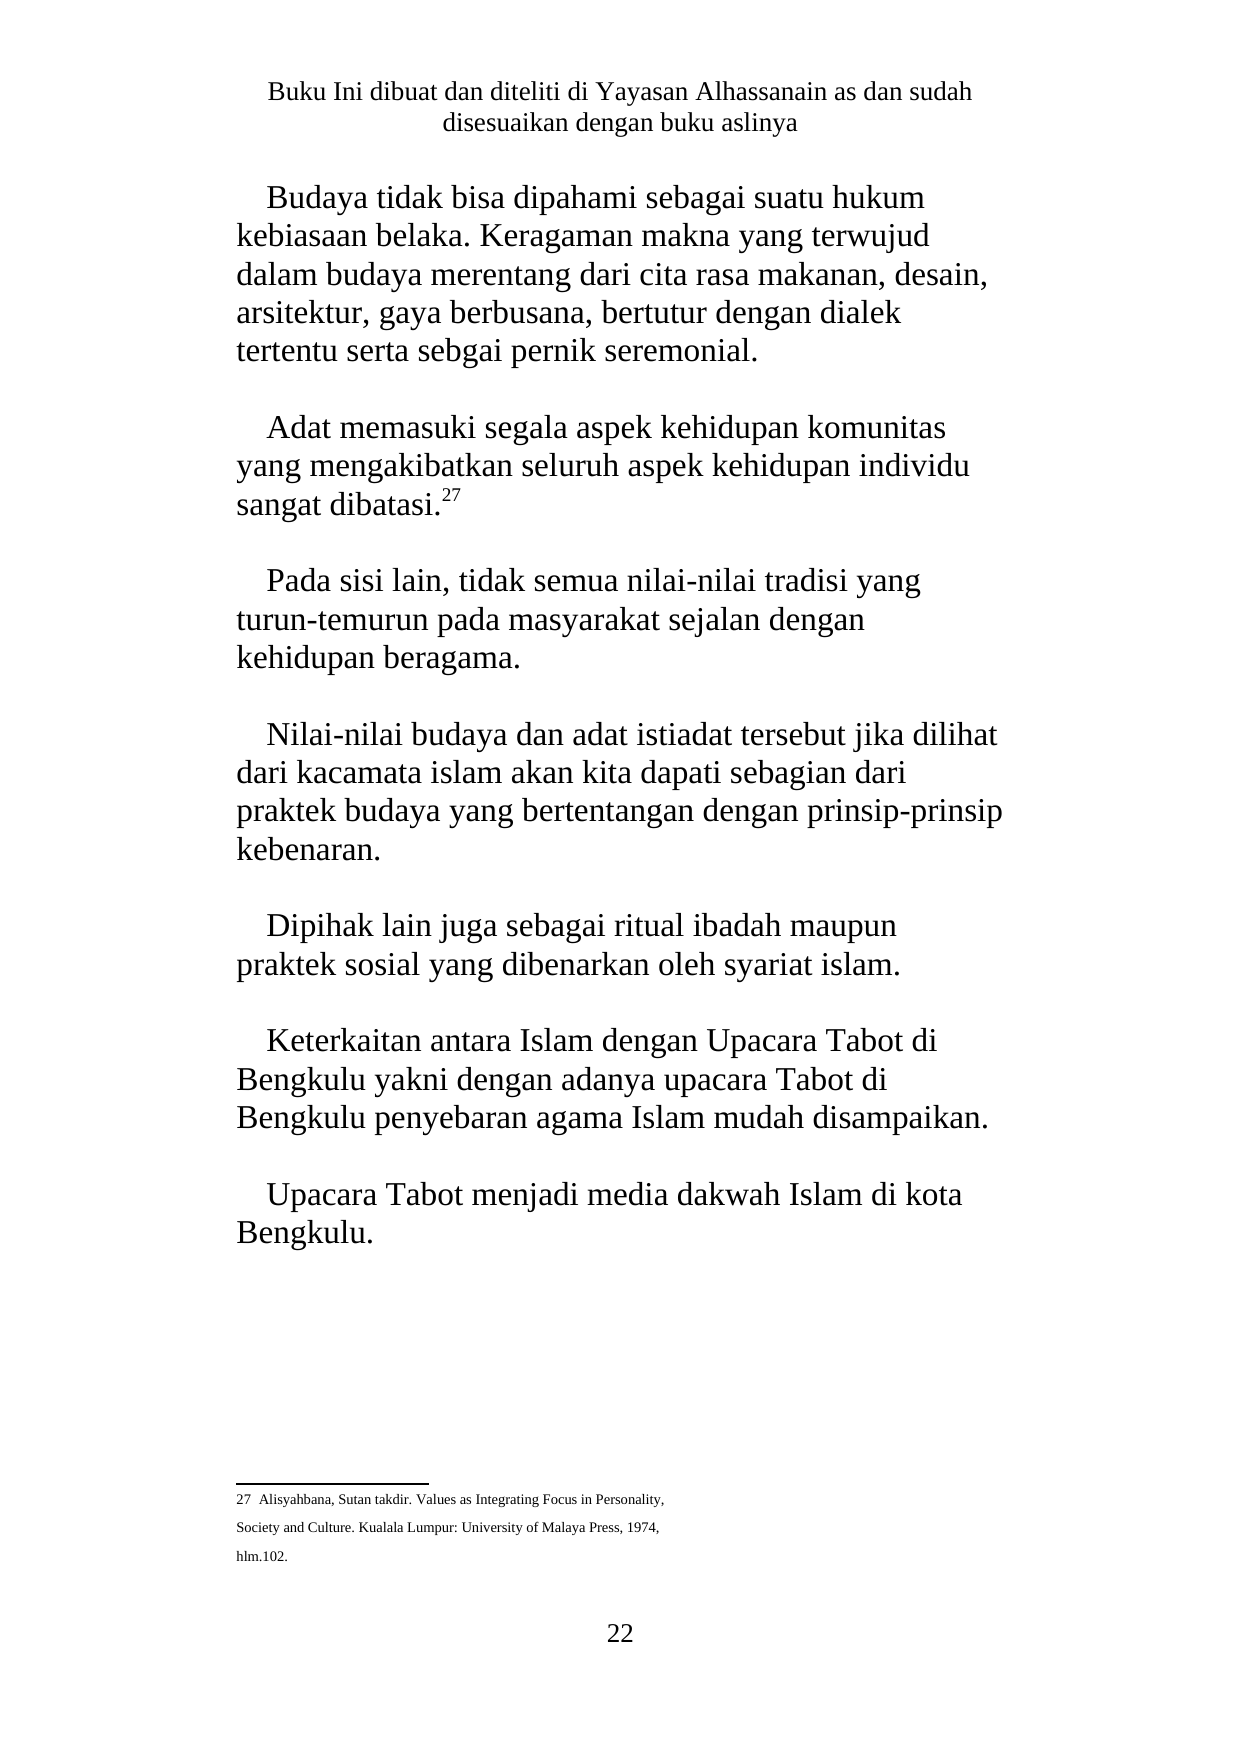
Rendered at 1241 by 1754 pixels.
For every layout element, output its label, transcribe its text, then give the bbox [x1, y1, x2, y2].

text Upacara Tabot menjadi media dakwah Islam di kota Bengkulu. [236, 1174, 1004, 1251]
text Budaya tidak bisa dipahami sebagai suatu hukum kebiasaan belaka. Keragaman makna yang terwujud dalam budaya merentang dari cita rasa makanan, desain, arsitektur, gaya berbusana, bertutur dengan dialek tertentu serta sebgai pernik seremonial. [236, 177, 1004, 369]
text Nilai-nilai budaya dan adat istiadat tersebut jika dilihat dari kacamata islam akan kita dapati sebagian dari praktek budaya yang bertentangan dengan prinsip-prinsip kebenaran. [236, 714, 1004, 867]
text Keterkaitan antara Islam dengan Upacara Tabot di Bengkulu yakni dengan adanya upacara Tabot di Bengkulu penyebaran agama Islam mudah disampaikan. [236, 1021, 1004, 1136]
text Adat memasuki segala aspek kehidupan komunitas yang mengakibatkan seluruh aspek kehidupan individu sangat dibatasi. [236, 407, 1004, 522]
text Pada sisi lain, tidak semua nilai-nilai tradisi yang turun-temurun pada masyarakat sejalan dengan kehidupan beragama. [236, 561, 1004, 676]
text Dipihak lain juga sebagai ritual ibadah maupun praktek sosial yang dibenarkan oleh syariat islam. [236, 906, 1004, 982]
